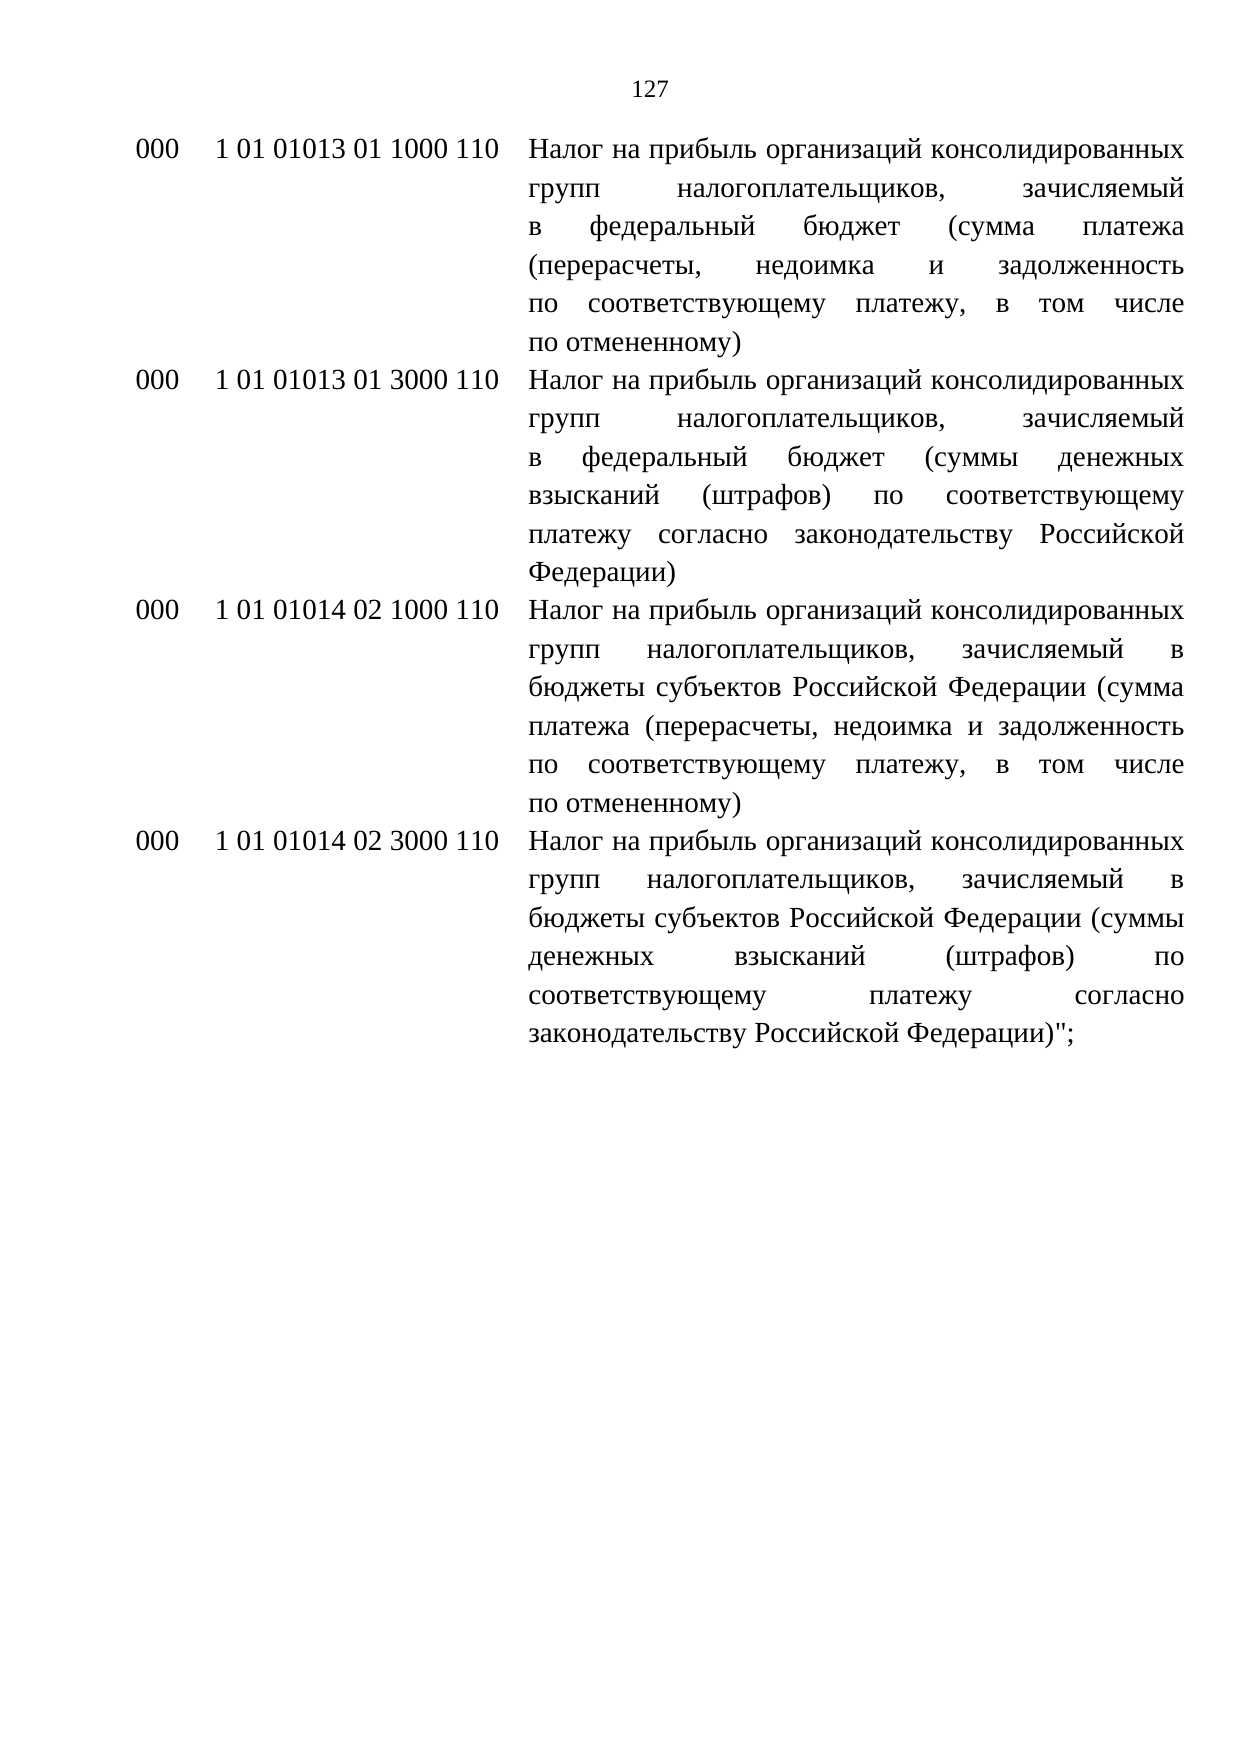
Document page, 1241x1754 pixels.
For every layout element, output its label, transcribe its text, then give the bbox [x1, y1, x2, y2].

table_cell 000 [118, 592, 196, 823]
table_cell 1 01 01014 02 1000 110 [196, 592, 517, 823]
table_cell Налог на прибыль организаций консолидированных групп налогоплательщиков, зачисляемый в федеральный бюджет (сумма платежа (перерасчеты, недоимка и задолженность по соответствующему платежу, в том числе по отмененному) [517, 131, 1196, 362]
table_cell 1 01 01014 02 3000 110 [196, 823, 517, 1053]
table_cell 000 [118, 131, 196, 362]
table_cell Налог на прибыль организаций консолидированных групп налогоплательщиков, зачисляемый в федеральный бюджет (суммы денежных взысканий (штрафов) по соответствующему платежу согласно законодательству Российской Федерации) [517, 362, 1196, 592]
table_cell 000 [118, 823, 196, 1053]
table_cell 1 01 01013 01 1000 110 [196, 131, 517, 362]
table_cell 1 01 01013 01 3000 110 [196, 362, 517, 592]
table_cell Налог на прибыль организаций консолидированных групп налогоплательщиков, зачисляемый в бюджеты субъектов Российской Федерации (суммы денежных взысканий (штрафов) по соответствующему платежу согласно законодательству Российской Федерации)"; [517, 823, 1196, 1053]
table_cell 000 [118, 362, 196, 592]
table_cell Налог на прибыль организаций консолидированных групп налогоплательщиков, зачисляемый в бюджеты субъектов Российской Федерации (сумма платежа (перерасчеты, недоимка и задолженность по соответствующему платежу, в том числе по отмененному) [517, 592, 1196, 823]
